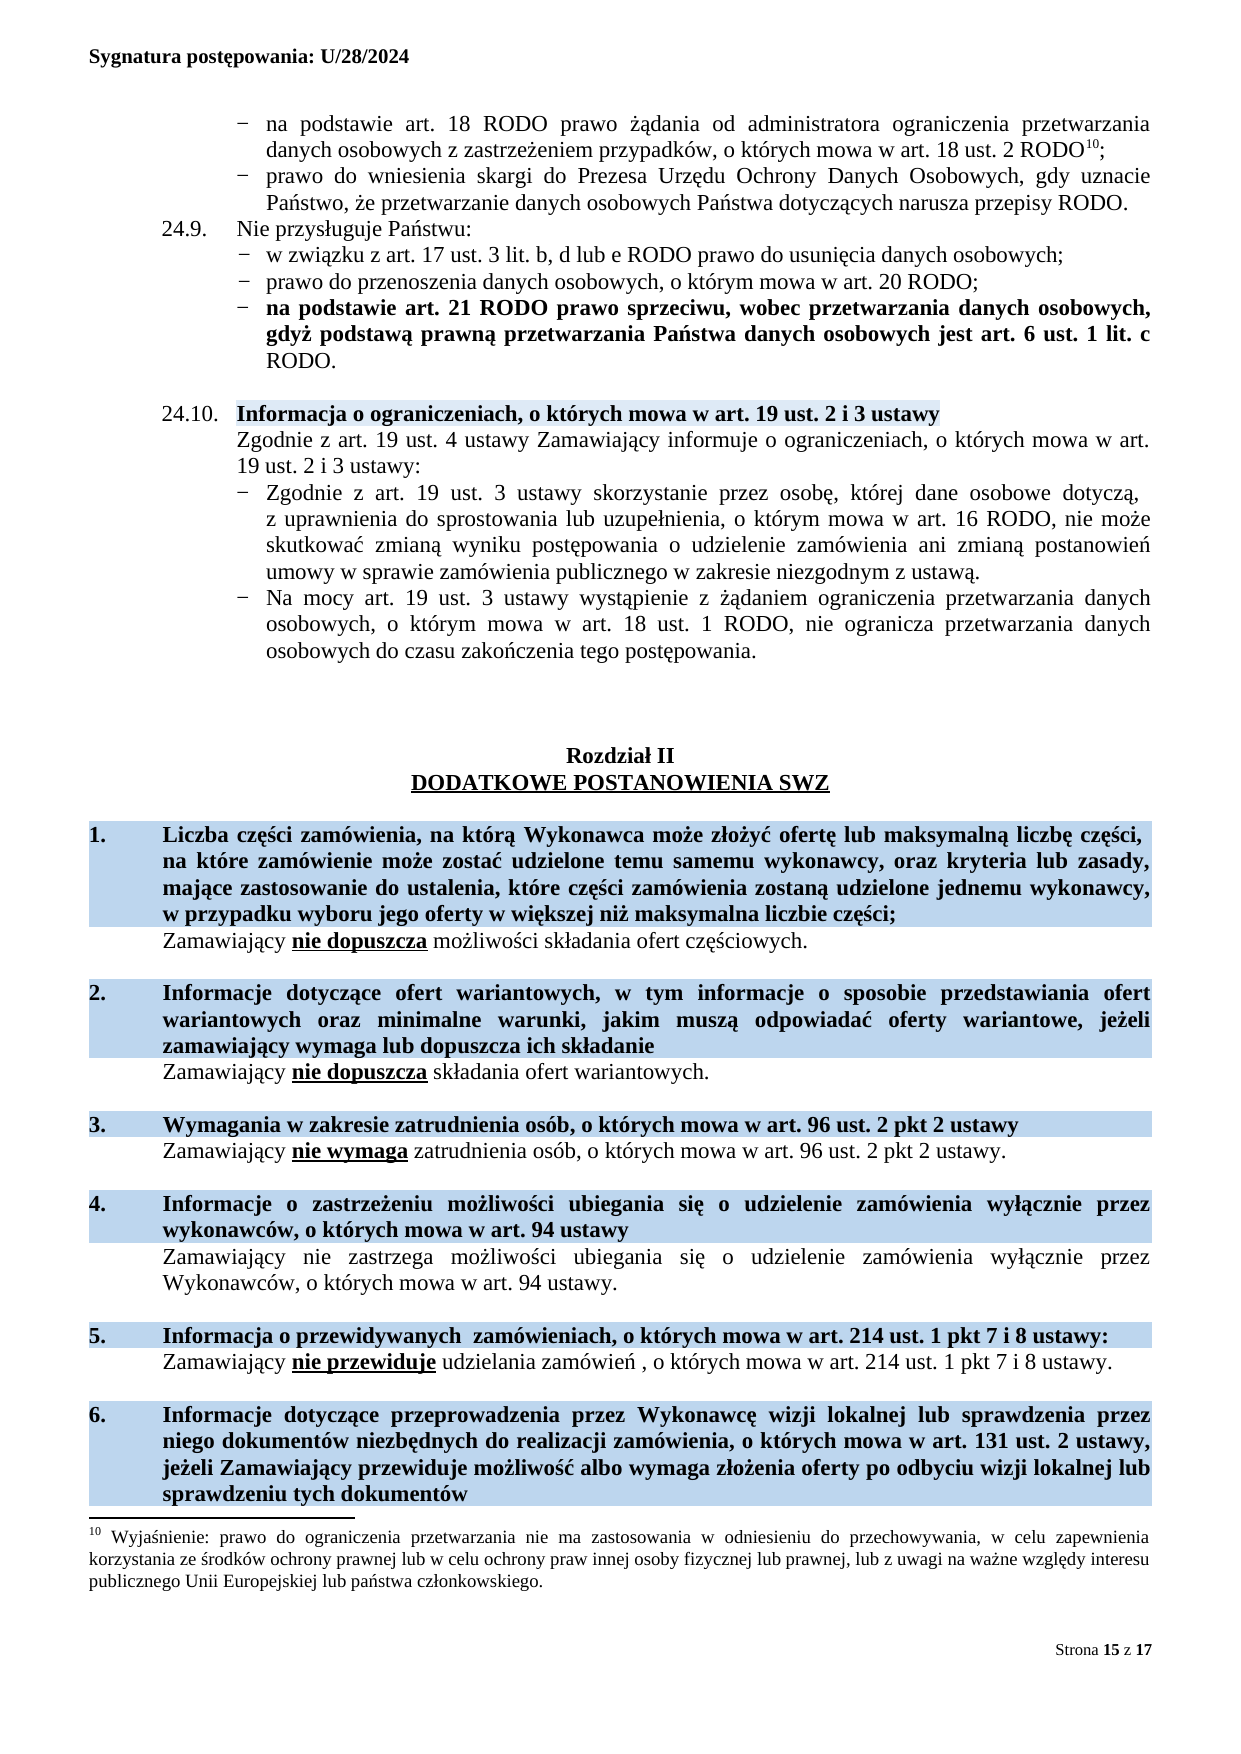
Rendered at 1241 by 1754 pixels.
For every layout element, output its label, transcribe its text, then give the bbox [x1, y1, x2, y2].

text Zamawiający nie dopuszcza możliwości składania ofert częściowych. [162, 927, 1152, 953]
text Zgodnie z art. 19 ust. 4 ustawy Zamawiający informuje o ograniczeniach, o których mowa w art. 19 ust. 2 i 3 ustawy: [236, 426, 1152, 479]
list Wymagania w zakresie zatrudnienia osób, o których mowa w art. 96 ust. 2 pkt 2 ustawy [89, 1111, 1152, 1137]
list na podstawie art. 18 RODO prawo żądania od administratora ograniczenia przetwarzania danych osobowych z zastrzeżeniem przypadków, o których mowa w art. 18 ust. 2 RODO; [236, 110, 1152, 162]
list Liczba części zamówienia, na którą Wykonawca może złożyć ofertę lub maksymalną liczbę części, na które zamówienie może zostać udzielone temu samemu wykonawcy, oraz kryteria lub zasady, mające zastosowanie do ustalenia, które części zamówienia zostaną udzielone jednemu wykonawcy, w przypadku wyboru jego oferty w większej niż maksymalna liczbie części; [89, 821, 1152, 927]
text Rozdział II [89, 742, 1152, 768]
text Zamawiający nie przewiduje udzielania zamówień , o których mowa w art. 214 ust. 1 pkt 7 i 8 ustawy. [89, 1348, 1152, 1375]
text Zamawiający nie dopuszcza składania ofert wariantowych. [162, 1058, 1152, 1085]
list Na mocy art. 19 ust. 3 ustawy wystąpienie z żądaniem ograniczenia przetwarzania danych osobowych, o którym mowa w art. 18 ust. 1 RODO, nie ogranicza przetwarzania danych osobowych do czasu zakończenia tego postępowania. [236, 584, 1152, 663]
list prawo do przenoszenia danych osobowych, o którym mowa w art. 20 RODO; [236, 268, 1152, 294]
list Informacje dotyczące przeprowadzenia przez Wykonawcę wizji lokalnej lub sprawdzenia przez niego dokumentów niezbędnych do realizacji zamówienia, o których mowa w art. 131 ust. 2 ustawy, jeżeli Zamawiający przewiduje możliwość albo wymaga złożenia oferty po odbyciu wizji lokalnej lub sprawdzeniu tych dokumentów [89, 1401, 1152, 1506]
list Nie przysługuje Państwu: [161, 215, 1152, 241]
list na podstawie art. 21 RODO prawo sprzeciwu, wobec przetwarzania danych osobowych, gdyż podstawą prawną przetwarzania Państwa danych osobowych jest art. 6 ust. 1 lit. c RODO. [236, 294, 1152, 373]
list Informacja o ograniczeniach, o których mowa w art. 19 ust. 2 i 3 ustawy [161, 399, 1152, 426]
text Zamawiający nie wymaga zatrudnienia osób, o których mowa w art. 96 ust. 2 pkt 2 ustawy. [162, 1137, 1152, 1164]
list Informacje o zastrzeżeniu możliwości ubiegania się o udzielenie zamówienia wyłącznie przez wykonawców, o których mowa w art. 94 ustawy [89, 1190, 1152, 1243]
text Zamawiający nie zastrzega możliwości ubiegania się o udzielenie zamówienia wyłącznie przez Wykonawców, o których mowa w art. 94 ustawy. [162, 1243, 1152, 1296]
list Zgodnie z art. 19 ust. 3 ustawy skorzystanie przez osobę, której dane osobowe dotyczą, z uprawnienia do sprostowania lub uzupełnienia, o którym mowa w art. 16 RODO, nie może skutkować zmianą wyniku postępowania o udzielenie zamówienia ani zmianą postanowień umowy w sprawie zamówienia publicznego w zakresie niezgodnym z ustawą. [236, 479, 1152, 584]
list Informacja o przewidywanych zamówieniach, o których mowa w art. 214 ust. 1 pkt 7 i 8 ustawy: [89, 1322, 1152, 1348]
text DODATKOWE POSTANOWIENIA SWZ [89, 768, 1152, 795]
list prawo do wniesienia skargi do Prezesa Urzędu Ochrony Danych Osobowych, gdy uznacie Państwo, że przetwarzanie danych osobowych Państwa dotyczących narusza przepisy RODO. [236, 162, 1152, 215]
list Informacje dotyczące ofert wariantowych, w tym informacje o sposobie przedstawiania ofert wariantowych oraz minimalne warunki, jakim muszą odpowiadać oferty wariantowe, jeżeli zamawiający wymaga lub dopuszcza ich składanie [89, 979, 1152, 1058]
list w związku z art. 17 ust. 3 lit. b, d lub e RODO prawo do usunięcia danych osobowych; [236, 241, 1152, 268]
